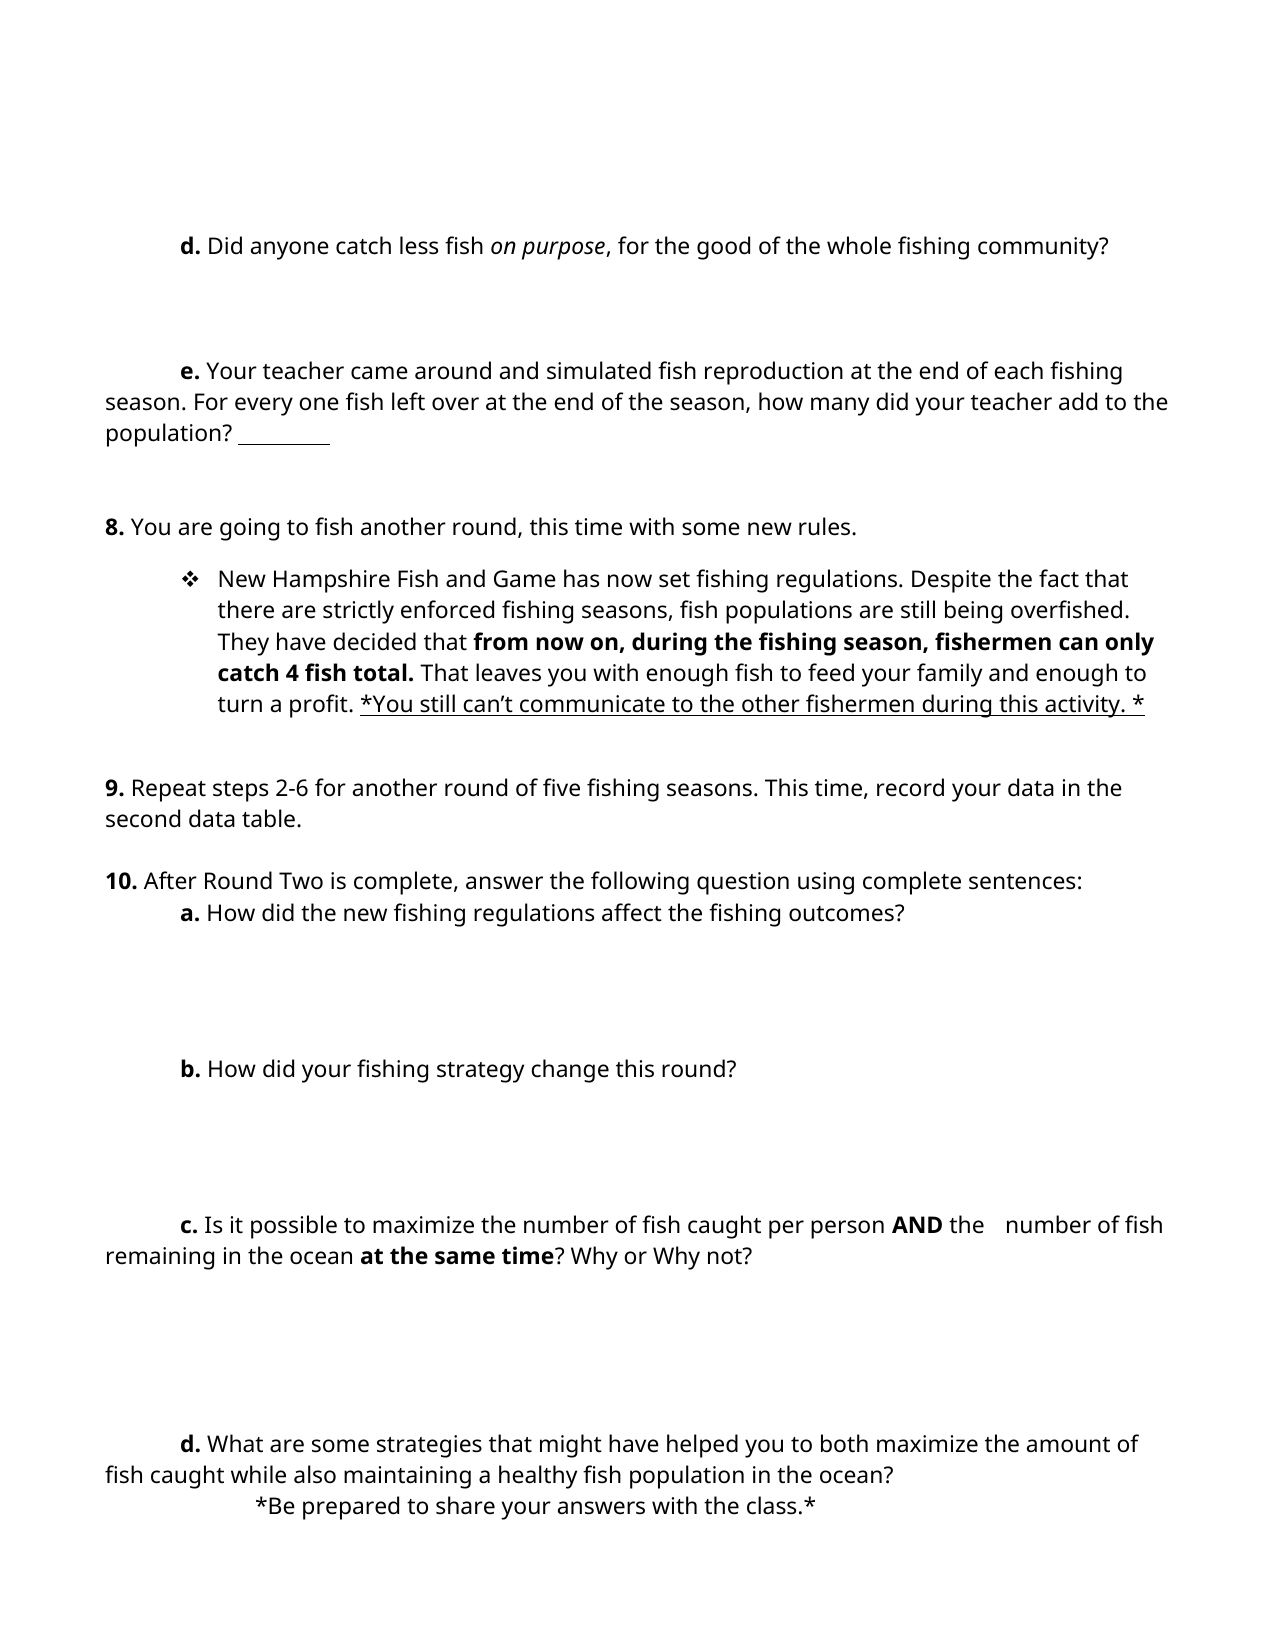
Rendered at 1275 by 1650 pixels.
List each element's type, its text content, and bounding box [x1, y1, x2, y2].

text *Be prepared to share your answers with the class.* [105, 1490, 1170, 1521]
text 10. After Round Two is complete, answer the following question using complete sentences: [105, 865, 1170, 896]
text a. How did the new fishing regulations affect the fishing outcomes? [105, 896, 1170, 928]
text 8. You are going to fish another round, this time with some new rules. [105, 511, 1170, 542]
list New Hampshire Fish and Game has now set fishing regulations. Despite the fact that there are strictly enforced fishing seasons, fish populations are still being overfished. They have decided that from now on, during the fishing season, fishermen can only catch 4 fish total. That leaves you with enough fish to feed your family and enough to turn a profit. *You still can’t communicate to the other fishermen during this activity. * [180, 563, 1170, 719]
text e. Your teacher came around and simulated fish reproduction at the end of each fishing season. For every one fish left over at the end of the season, how many did your teacher add to the population? [105, 355, 1170, 448]
text c. Is it possible to maximize the number of fish caught per person AND the number of fish remaining in the ocean at the same time? Why or Why not? [105, 1209, 1170, 1271]
text b. How did your fishing strategy change this round? [105, 1053, 1170, 1084]
text d. What are some strategies that might have helped you to both maximize the amount of fish caught while also maintaining a healthy fish population in the ocean? [105, 1428, 1170, 1490]
text 9. Repeat steps 2-6 for another round of five fishing seasons. This time, record your data in the second data table. [105, 771, 1170, 834]
text d. Did anyone catch less fish on purpose, for the good of the whole fishing community? [105, 230, 1170, 261]
